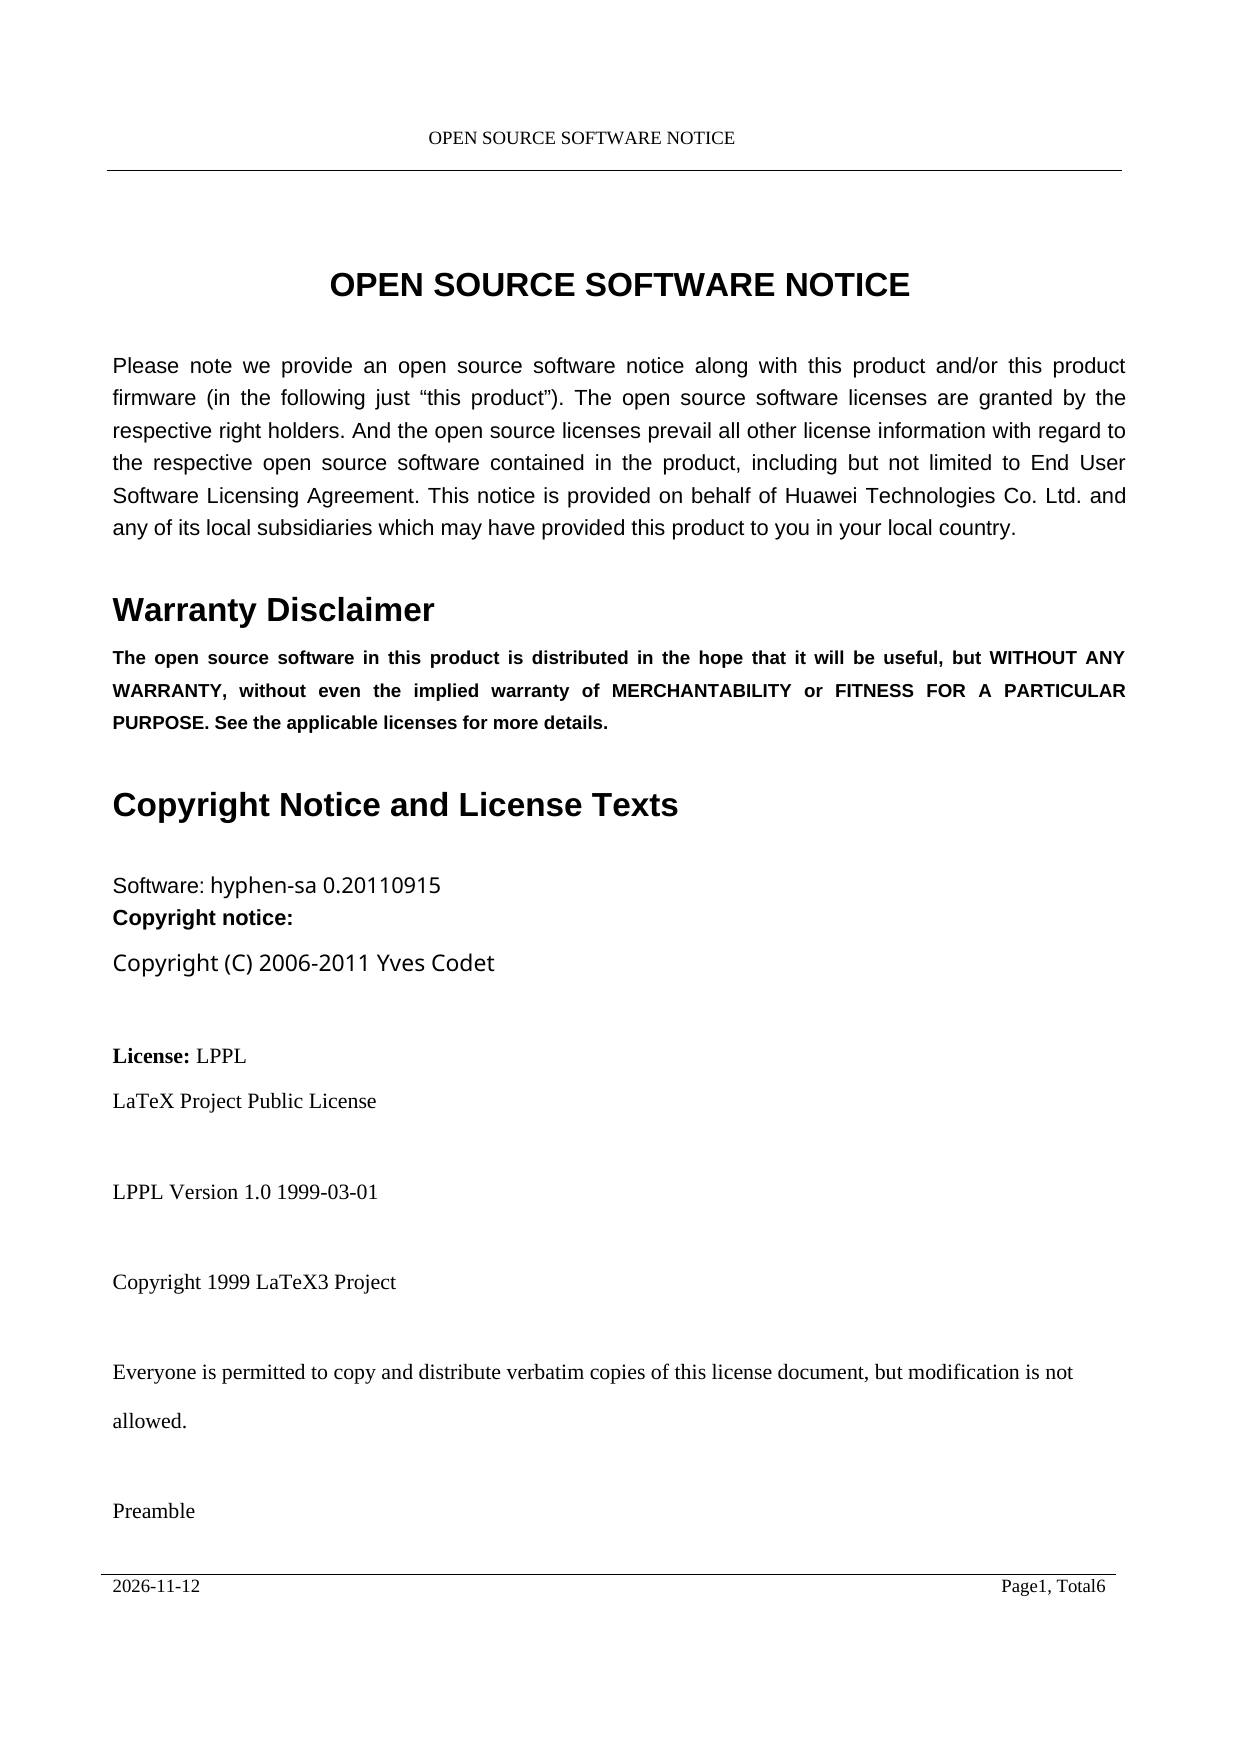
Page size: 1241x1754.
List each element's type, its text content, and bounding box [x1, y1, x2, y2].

text License: LPPL [112, 1040, 1128, 1072]
text The open source software in this product is distributed in the hope that it will be useful, but WITHOUT ANY WARRANTY, without even the implied warranty of MERCHANTABILITY or FITNESS FOR A PARTICULAR PURPOSE. See the applicable licenses for more details. [112, 641, 1128, 739]
text Preamble [112, 1494, 1128, 1527]
text Warranty Disclaimer [112, 576, 1128, 641]
text Everyone is permitted to copy and distribute verbatim copies of this license document, but modification is not allowed. [112, 1356, 1128, 1437]
text Copyright notice: [112, 901, 1128, 934]
text Software: hyphen-sa 0.20110915 [112, 869, 1128, 901]
text Please note we provide an open source software notice along with this product and/or this product firmware (in the following just “this product”). The open source software licenses are granted by the respective right holders. And the open source licenses prevail all other license information with regard to the respective open source software contained in the product, including but not limited to End User Software Licensing Agreement. This notice is provided on behalf of Huawei Technologies Co. Ltd. and any of its local subsidiaries which may have provided this product to you in your local country. [112, 349, 1128, 544]
text Copyright Notice and License Texts [112, 771, 1128, 836]
text Copyright 1999 LaTeX3 Project [112, 1265, 1128, 1298]
text OPEN SOURCE SOFTWARE NOTICE [112, 251, 1128, 316]
text LaTeX Project Public License [112, 1085, 1128, 1117]
text LPPL Version 1.0 1999-03-01 [112, 1175, 1128, 1208]
text Copyright (C) 2006-2011 Yves Codet [112, 947, 1128, 979]
